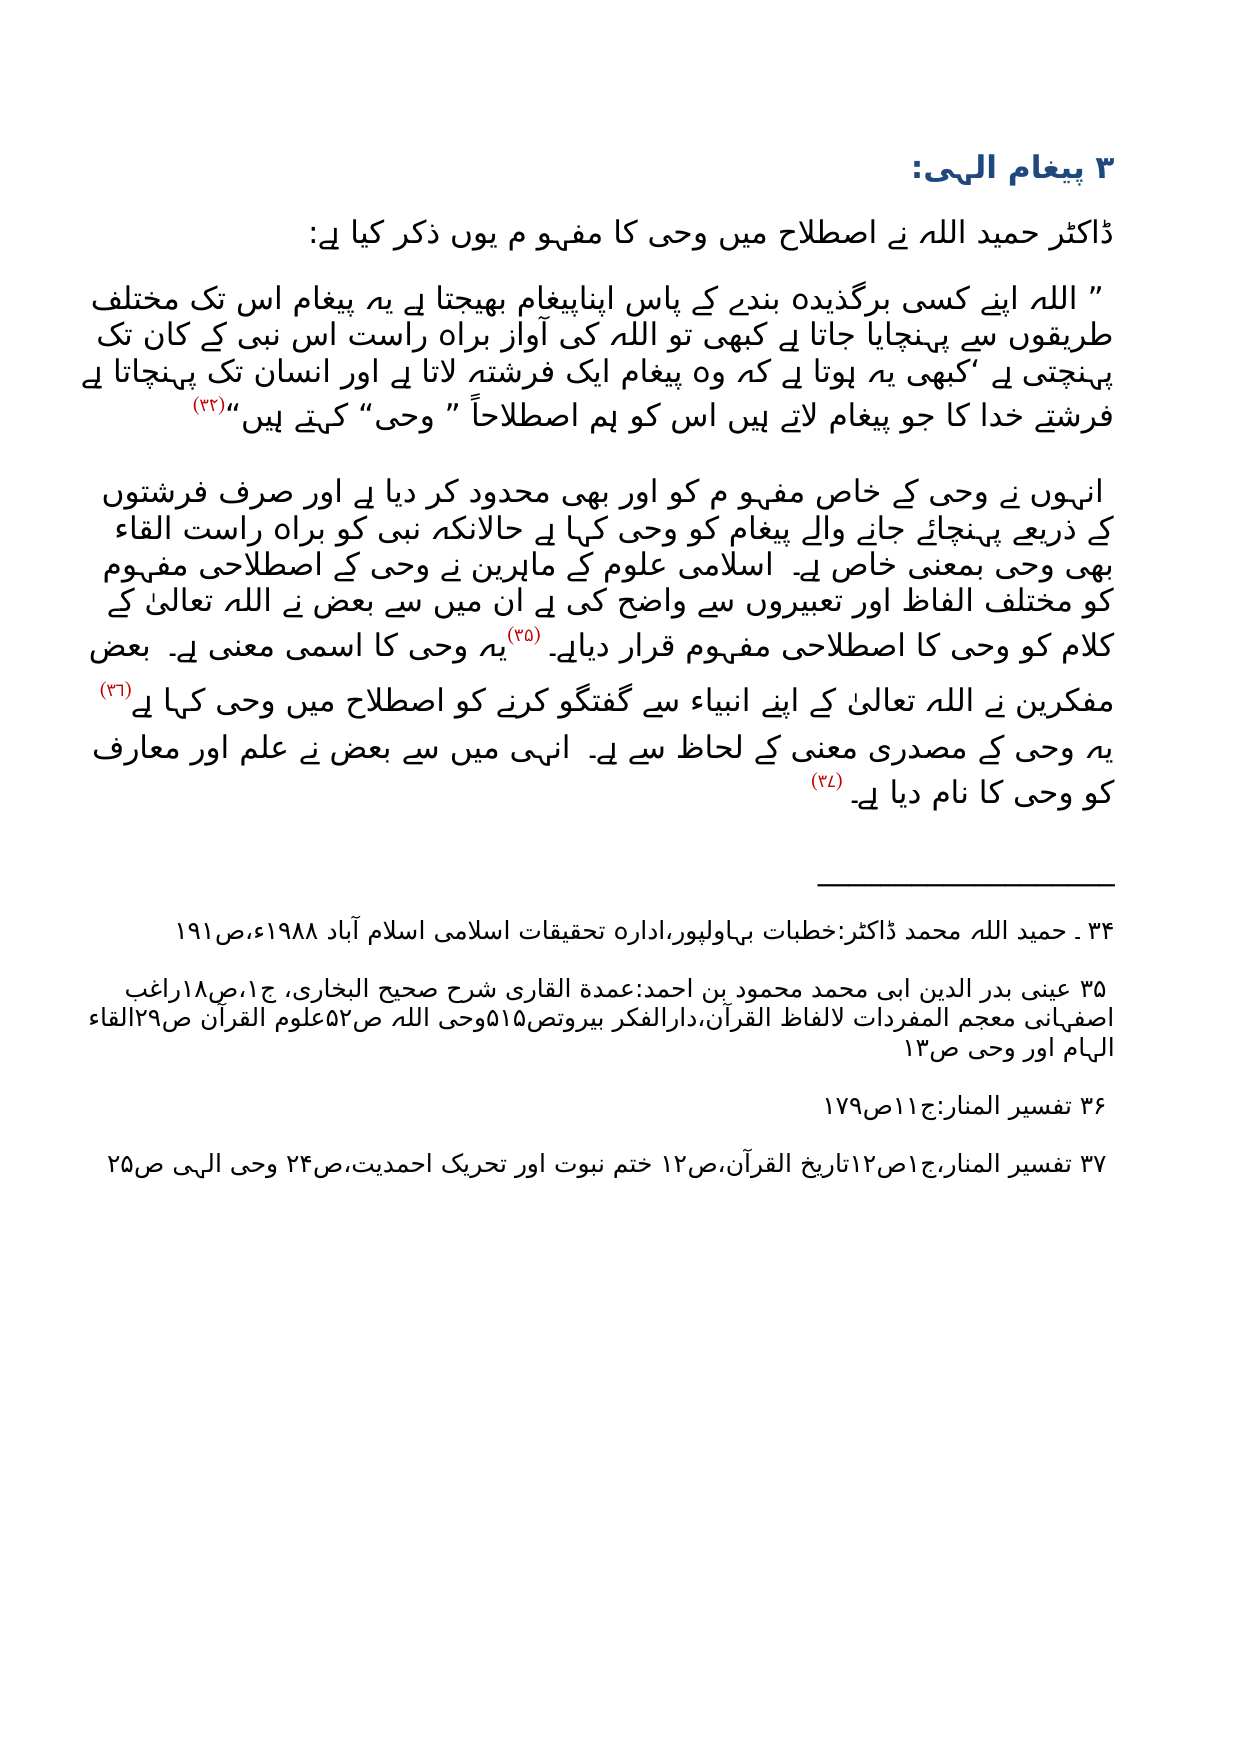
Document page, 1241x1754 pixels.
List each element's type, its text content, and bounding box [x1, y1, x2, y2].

text ” اللہ اپنے کسی برگذیدہ بندے کے پاس اپناپیغام بھیجتا ہے یہ پیغام اس تک مختلف طریقوں سے پہنچایا جاتا ہے کبھی تو اللہ کی آواز براہ راست اس نبی کے کان تک پہنچتی ہے ‘کبھی یہ ہوتا ہے کہ وہ پیغام ایک فرشتہ لاتا ہے اور انسان تک پہنچاتا ہے فرشتے خدا کا جو پیغام لاتے ہیں اس کو ہم اصطلاحاً ” وحی“ کہتے ہیں“(۳۴) [72, 280, 1114, 444]
subtitle ۳ پیغام الہی: [72, 149, 1114, 186]
text ۳۵ عینی بدر الدین ابی محمد محمود بن احمد:عمدة القاری شرح صحیح البخاری، ج۱،ص۱۸راغب اصفہانی معجم المفردات لالفاظ القرآن،دارالفکر بیروتص۵۱۵وحی اللہ ص۵۲علوم القرآن ص۲۹القاء الہام اور وحی ص۱۳ [72, 974, 1114, 1062]
text ڈاکٹر حمید اللہ نے اصطلاح میں وحی کا مفہو م یوں ذکر کیا ہے: [72, 215, 1114, 251]
text ___________________ [72, 851, 1114, 887]
text انہوں نے وحی کے خاص مفہو م کو اور بھی محدود کر دیا ہے اور صرف فرشتوں کے ذریعے پہنچائے جانے والے پیغام کو وحی کہا ہے حالانکہ نبی کو براہ راست القاء بھی وحی بمعنی خاص ہے۔ اسلامی علوم کے ماہرین نے وحی کے اصطلاحی مفہوم کو مختلف الفاظ اور تعبیروں سے واضح کی ہے ان میں سے بعض نے اللہ تعالیٰ کے کلام کو وحی کا اصطلاحی مفہوم قرار دیاہے۔ (۳۵)یہ وحی کا اسمی معنی ہے۔ بعض مفکرین نے اللہ تعالیٰ کے اپنے انبیاء سے گفتگو کرنے کو اصطلاح میں وحی کہا ہے(۳۶) یہ وحی کے مصدری معنی کے لحاظ سے ہے۔ انہی میں سے بعض نے علم اور معارف کو وحی کا نام دیا ہے۔ (۳۷) [72, 474, 1114, 821]
text ۳۴ ۔ حمید اللہ محمد ڈاکٹر:خطبات بہاولپور،ادارہ تحقیقات اسلامی اسلام آباد ۱۹۸۸ء،ص۱۹۱ [72, 916, 1114, 945]
text ۳۶ تفسیر المنار:ج۱۱ص۱۷۹ [72, 1091, 1114, 1120]
text ۳۷ تفسیر المنار،ج۱ص۱۲تاریخ القرآن،ص۱۲ ختم نبوت اور تحریک احمدیت،ص۲۴ وحی الہی ص۲۵ [72, 1149, 1114, 1179]
